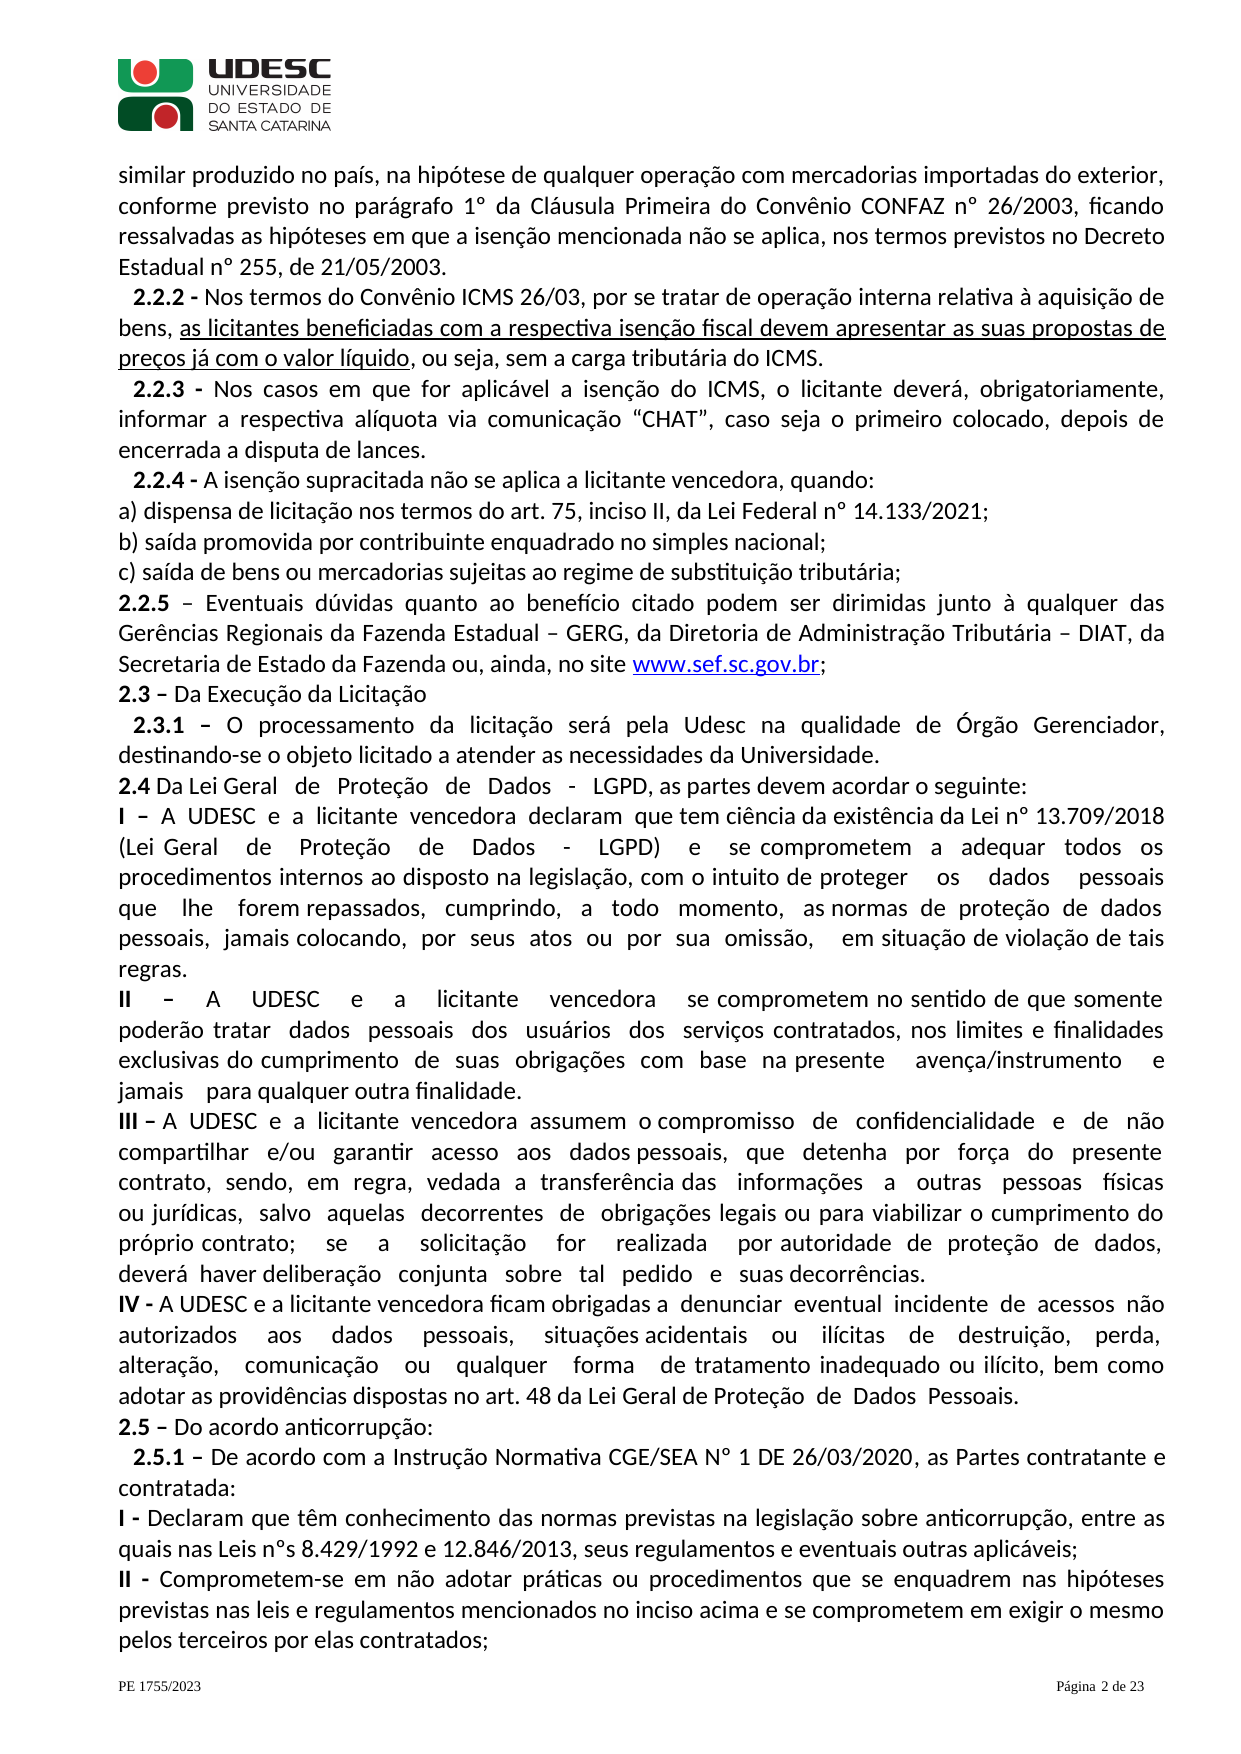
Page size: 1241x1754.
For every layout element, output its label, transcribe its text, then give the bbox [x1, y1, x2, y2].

text IV - A UDESC e a licitante vencedora ficam obrigadas a denunciar eventual incidente de acessos não autorizados aos dados pessoais, situações acidentais ou ilícitas de destruição, perda, alteração, comunicação ou qualquer forma de tratamento inadequado ou ilícito, bem como adotar as providências dispostas no art. 48 da Lei Geral de Proteção de Dados Pessoais. [118, 1289, 1166, 1411]
text 2.5.1 – De acordo com a Instrução Normativa CGE/SEA Nº 1 DE 26/03/2020, as Partes contratante e contratada: [118, 1441, 1166, 1502]
text III – A UDESC e a licitante vencedora assumem o compromisso de confidencialidade e de não compartilhar e/ou garantir acesso aos dados pessoais, que detenha por força do presente contrato, sendo, em regra, vedada a transferência das informações a outras pessoas físicas ou jurídicas, salvo aquelas decorrentes de obrigações legais ou para viabilizar o cumprimento do próprio contrato; se a solicitação for realizada por autoridade de proteção de dados, deverá haver deliberação conjunta sobre tal pedido e suas decorrências. [118, 1106, 1166, 1289]
picture [118, 59, 331, 131]
text 2.5 – Do acordo anticorrupção: [118, 1411, 1166, 1441]
text I - Declaram que têm conhecimento das normas previstas na legislação sobre anticorrupção, entre as quais nas Leis nºs 8.429/1992 e 12.846/2013, seus regulamentos e eventuais outras aplicáveis; [118, 1502, 1166, 1563]
text b) saída promovida por contribuinte enquadrado no simples nacional; [118, 526, 1166, 556]
text 2.2.4 - A isenção supracitada não se aplica a licitante vencedora, quando: [118, 464, 1166, 495]
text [118, 159, 1166, 281]
text 2.4 Da Lei Geral de Proteção de Dados - LGPD, as partes devem acordar o seguinte: [118, 770, 1166, 800]
text 2.3.1 – O processamento da licitação será pela Udesc na qualidade de Órgão Gerenciador, destinando-se o objeto licitado a atender as necessidades da Universidade. [118, 709, 1166, 770]
text c) saída de bens ou mercadorias sujeitas ao regime de substituição tributária; [118, 556, 1166, 587]
text 2.2.5 – Eventuais dúvidas quanto ao benefício citado podem ser dirimidas junto à qualquer das Gerências Regionais da Fazenda Estadual – GERG, da Diretoria de Administração Tributária – DIAT, da Secretaria de Estado da Fazenda ou, ainda, no site www.sef.sc.gov.br; [118, 587, 1166, 678]
text II - Comprometem-se em não adotar práticas ou procedimentos que se enquadrem nas hipóteses previstas nas leis e regulamentos mencionados no inciso acima e se comprometem em exigir o mesmo pelos terceiros por elas contratados; [118, 1563, 1166, 1655]
text II – A UDESC e a licitante vencedora se comprometem no sentido de que somente poderão tratar dados pessoais dos usuários dos serviços contratados, nos limites e finalidades exclusivas do cumprimento de suas obrigações com base na presente avença/instrumento e jamais para qualquer outra finalidade. [118, 983, 1166, 1106]
text 2.2.2 - Nos termos do Convênio ICMS 26/03, por se tratar de operação interna relativa à aquisição de bens, as licitantes beneficiadas com a respectiva isenção fiscal devem apresentar as suas propostas de preços já com o valor líquido, ou seja, sem a carga tributária do ICMS. [118, 281, 1166, 373]
text 2.3 – Da Execução da Licitação [118, 678, 1166, 709]
text 2.2.3 - Nos casos em que for aplicável a isenção do ICMS, o licitante deverá, obrigatoriamente, informar a respectiva alíquota via comunicação “CHAT”, caso seja o primeiro colocado, depois de encerrada a disputa de lances. [118, 373, 1166, 464]
text a) dispensa de licitação nos termos do art. 75, inciso II, da Lei Federal nº 14.133/2021; [118, 495, 1166, 526]
text I – A UDESC e a licitante vencedora declaram que tem ciência da existência da Lei nº 13.709/2018 (Lei Geral de Proteção de Dados - LGPD) e se comprometem a adequar todos os procedimentos internos ao disposto na legislação, com o intuito de proteger os dados pessoais que lhe forem repassados, cumprindo, a todo momento, as normas de proteção de dados pessoais, jamais colocando, por seus atos ou por sua omissão, em situação de violação de tais regras. [118, 800, 1166, 983]
